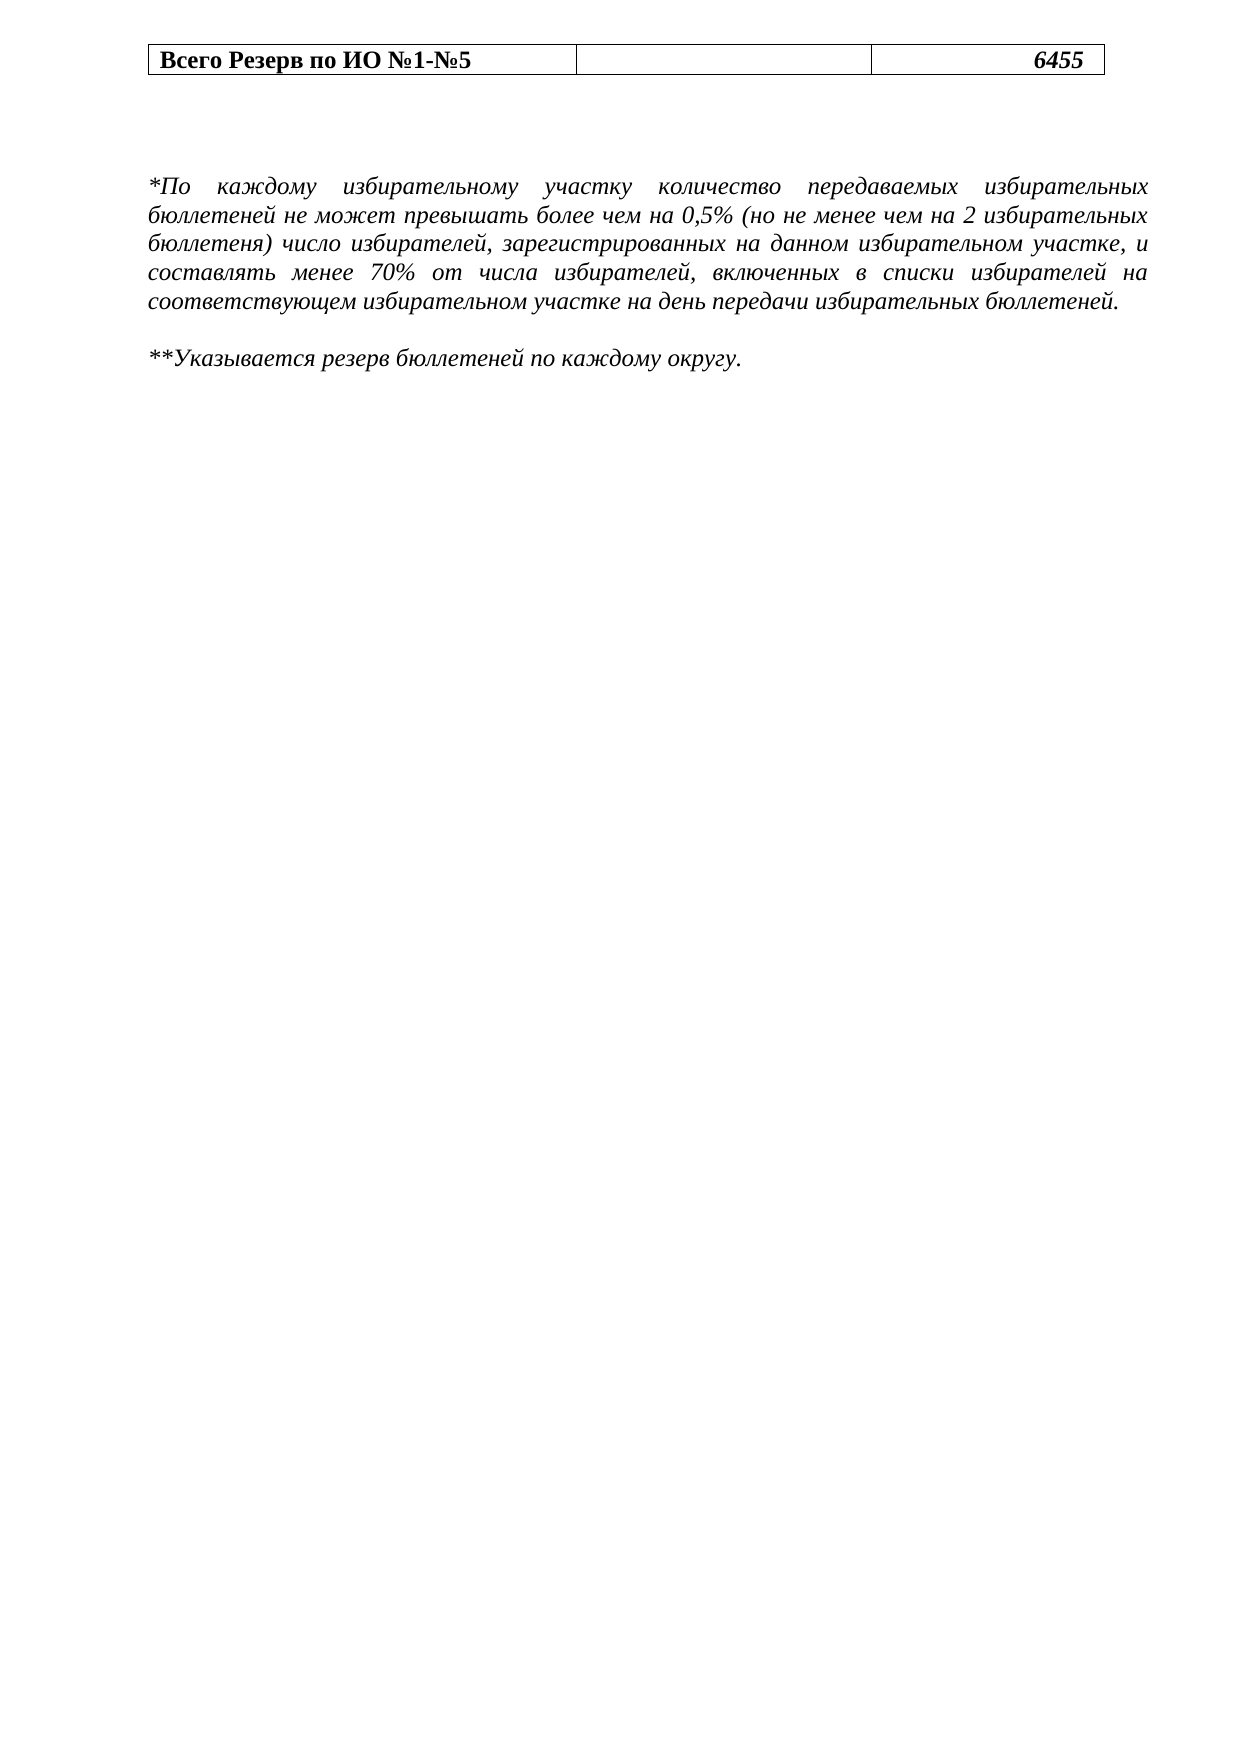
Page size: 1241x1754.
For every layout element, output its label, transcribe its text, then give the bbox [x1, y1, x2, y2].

table_cell Всего Резерв по ИО №1-№5 [149, 45, 576, 74]
table_cell 6455 [872, 45, 1104, 74]
table_cell [577, 45, 871, 74]
text **Указывается резерв бюллетеней по каждому округу. [148, 343, 1152, 372]
text *По каждому избирательному участку количество передаваемых избирательных бюллетеней не может превышать более чем на 0,5% (но не менее чем на 2 избирательных бюллетеня) число избирателей, зарегистрированных на данном избирательном участке, и составлять менее 70% от числа избирателей, включенных в списки избирателей на соответствующем избирательном участке на день передачи избирательных бюллетеней. [148, 171, 1152, 315]
